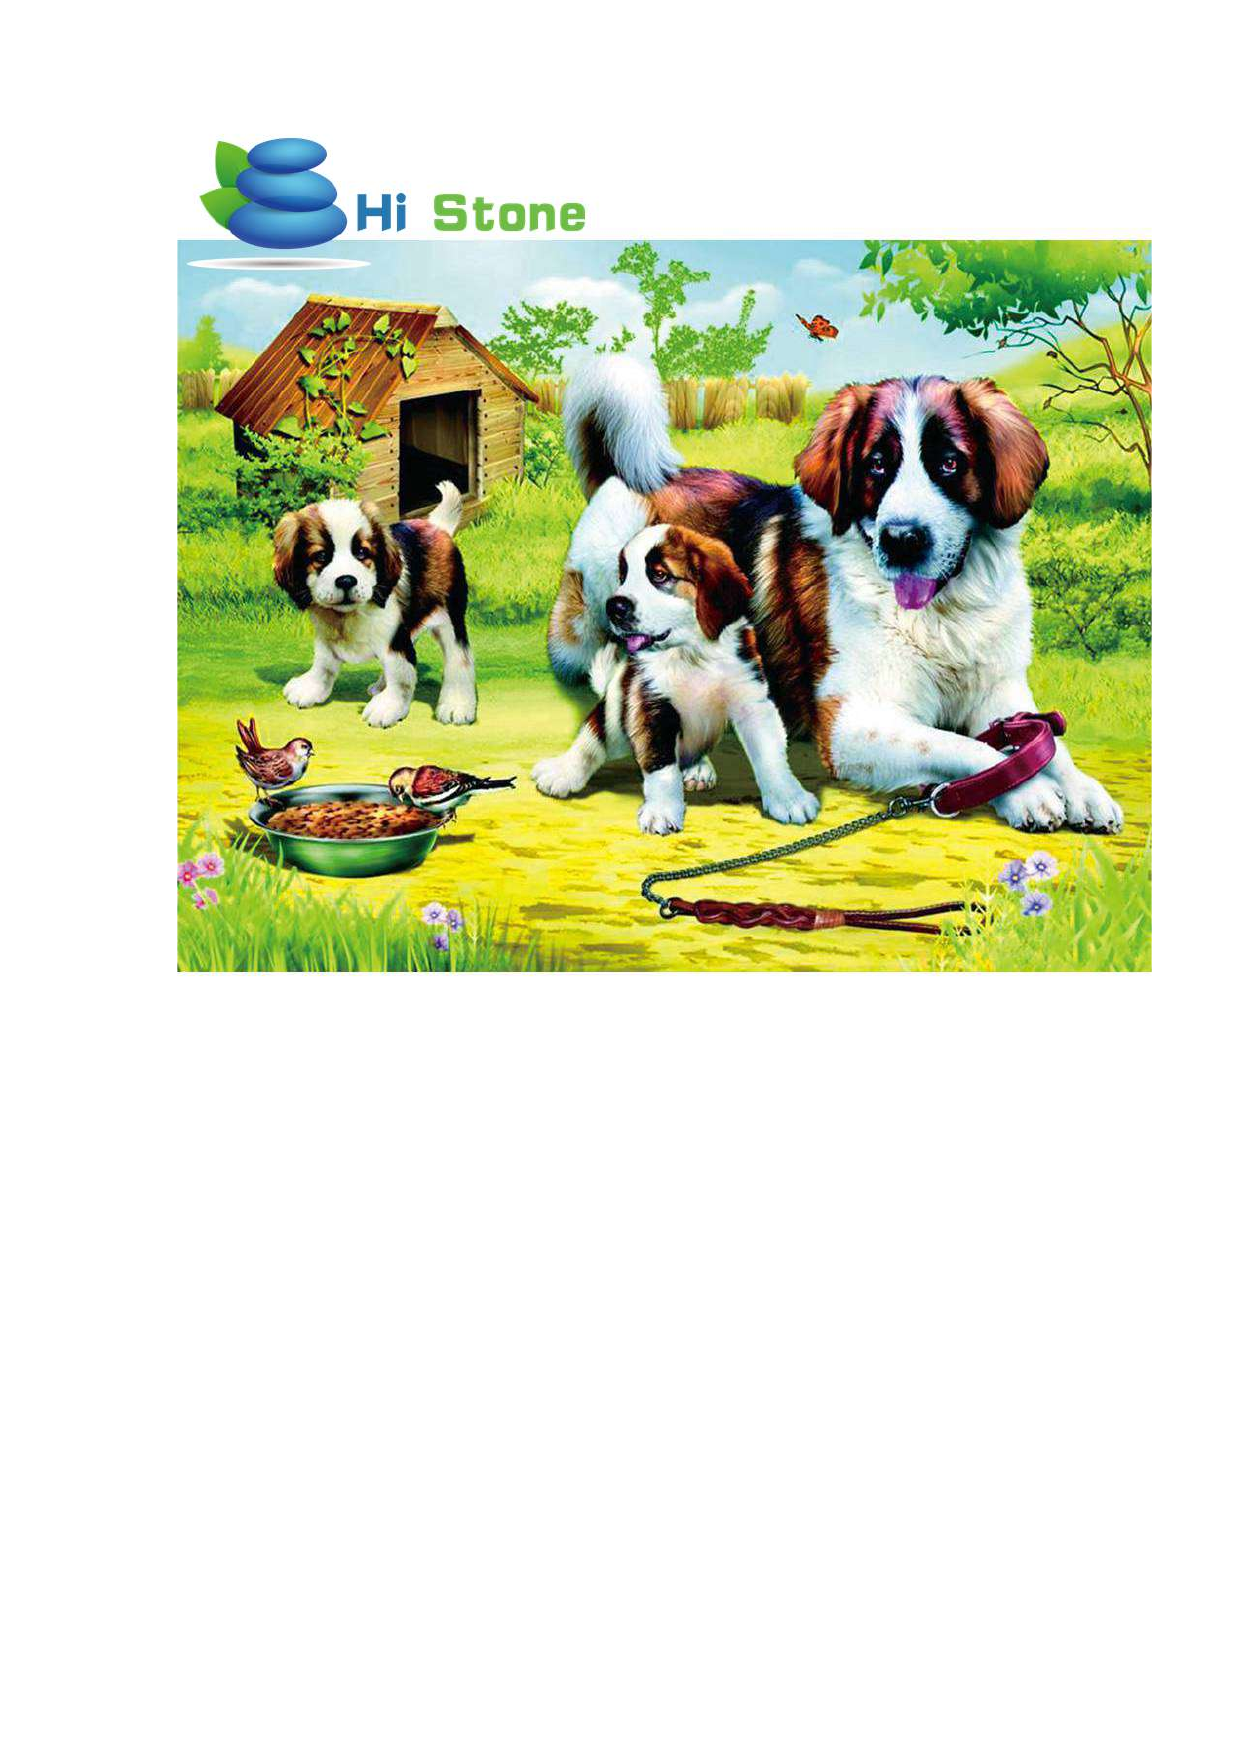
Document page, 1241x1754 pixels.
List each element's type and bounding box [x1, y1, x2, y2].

picture [177, 118, 1152, 1093]
